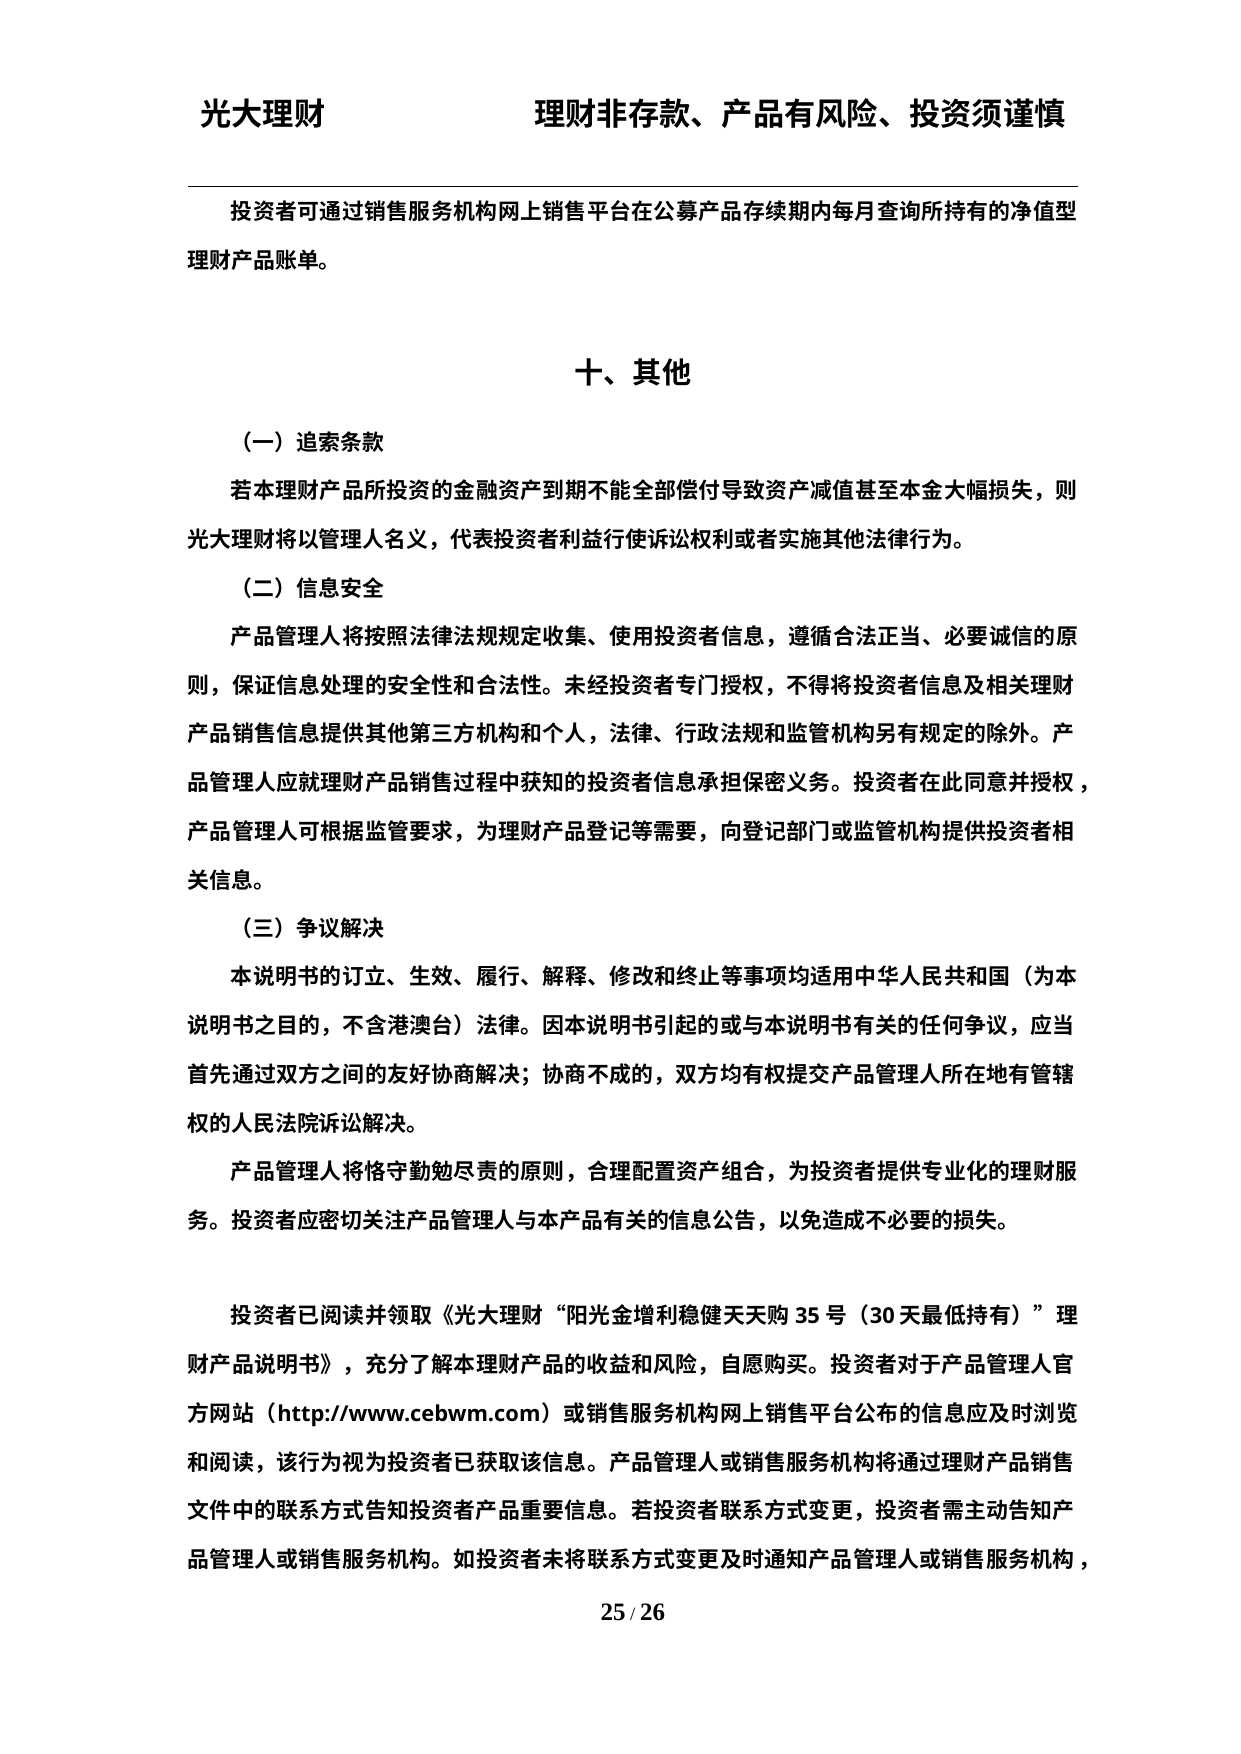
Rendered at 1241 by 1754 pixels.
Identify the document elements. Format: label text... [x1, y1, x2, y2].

text 投资者可通过销售服务机构网上销售平台在公募产品存续期内每月查询所持有的净值型理财产品账单。 [187, 193, 1078, 275]
text 产品管理人将按照法律法规规定收集、使用投资者信息，遵循合法正当、必要诚信的原则，保证信息处理的安全性和合法性。未经投资者专门授权，不得将投资者信息及相关理财产品销售信息提供其他第三方机构和个人，法律、行政法规和监管机构另有规定的除外。产品管理人应就理财产品销售过程中获知的投资者信息承担保密义务。投资者在此同意并授权，产品管理人可根据监管要求，为理财产品登记等需要，向登记部门或监管机构提供投资者相关信息。 [187, 618, 1078, 895]
text 若本理财产品所投资的金融资产到期不能全部偿付导致资产减值甚至本金大幅损失，则光大理财将以管理人名义，代表投资者利益行使诉讼权利或者实施其他法律行为。 [187, 473, 1078, 554]
text 十、其他 [187, 339, 1078, 404]
text （三）争议解决 [187, 911, 1078, 943]
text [187, 1298, 1078, 1574]
text 本说明书的订立、生效、履行、解释、修改和终止等事项均适用中华人民共和国（为本说明书之目的，不含港澳台）法律。因本说明书引起的或与本说明书有关的任何争议，应当首先通过双方之间的友好协商解决；协商不成的，双方均有权提交产品管理人所在地有管辖权的人民法院诉讼解决。 [187, 959, 1078, 1138]
text 产品管理人将恪守勤勉尽责的原则，合理配置资产组合，为投资者提供专业化的理财服务。投资者应密切关注产品管理人与本产品有关的信息公告，以免造成不必要的损失。 [187, 1153, 1078, 1235]
text （一）追索条款 [187, 425, 1078, 457]
text （二）信息安全 [187, 570, 1078, 603]
